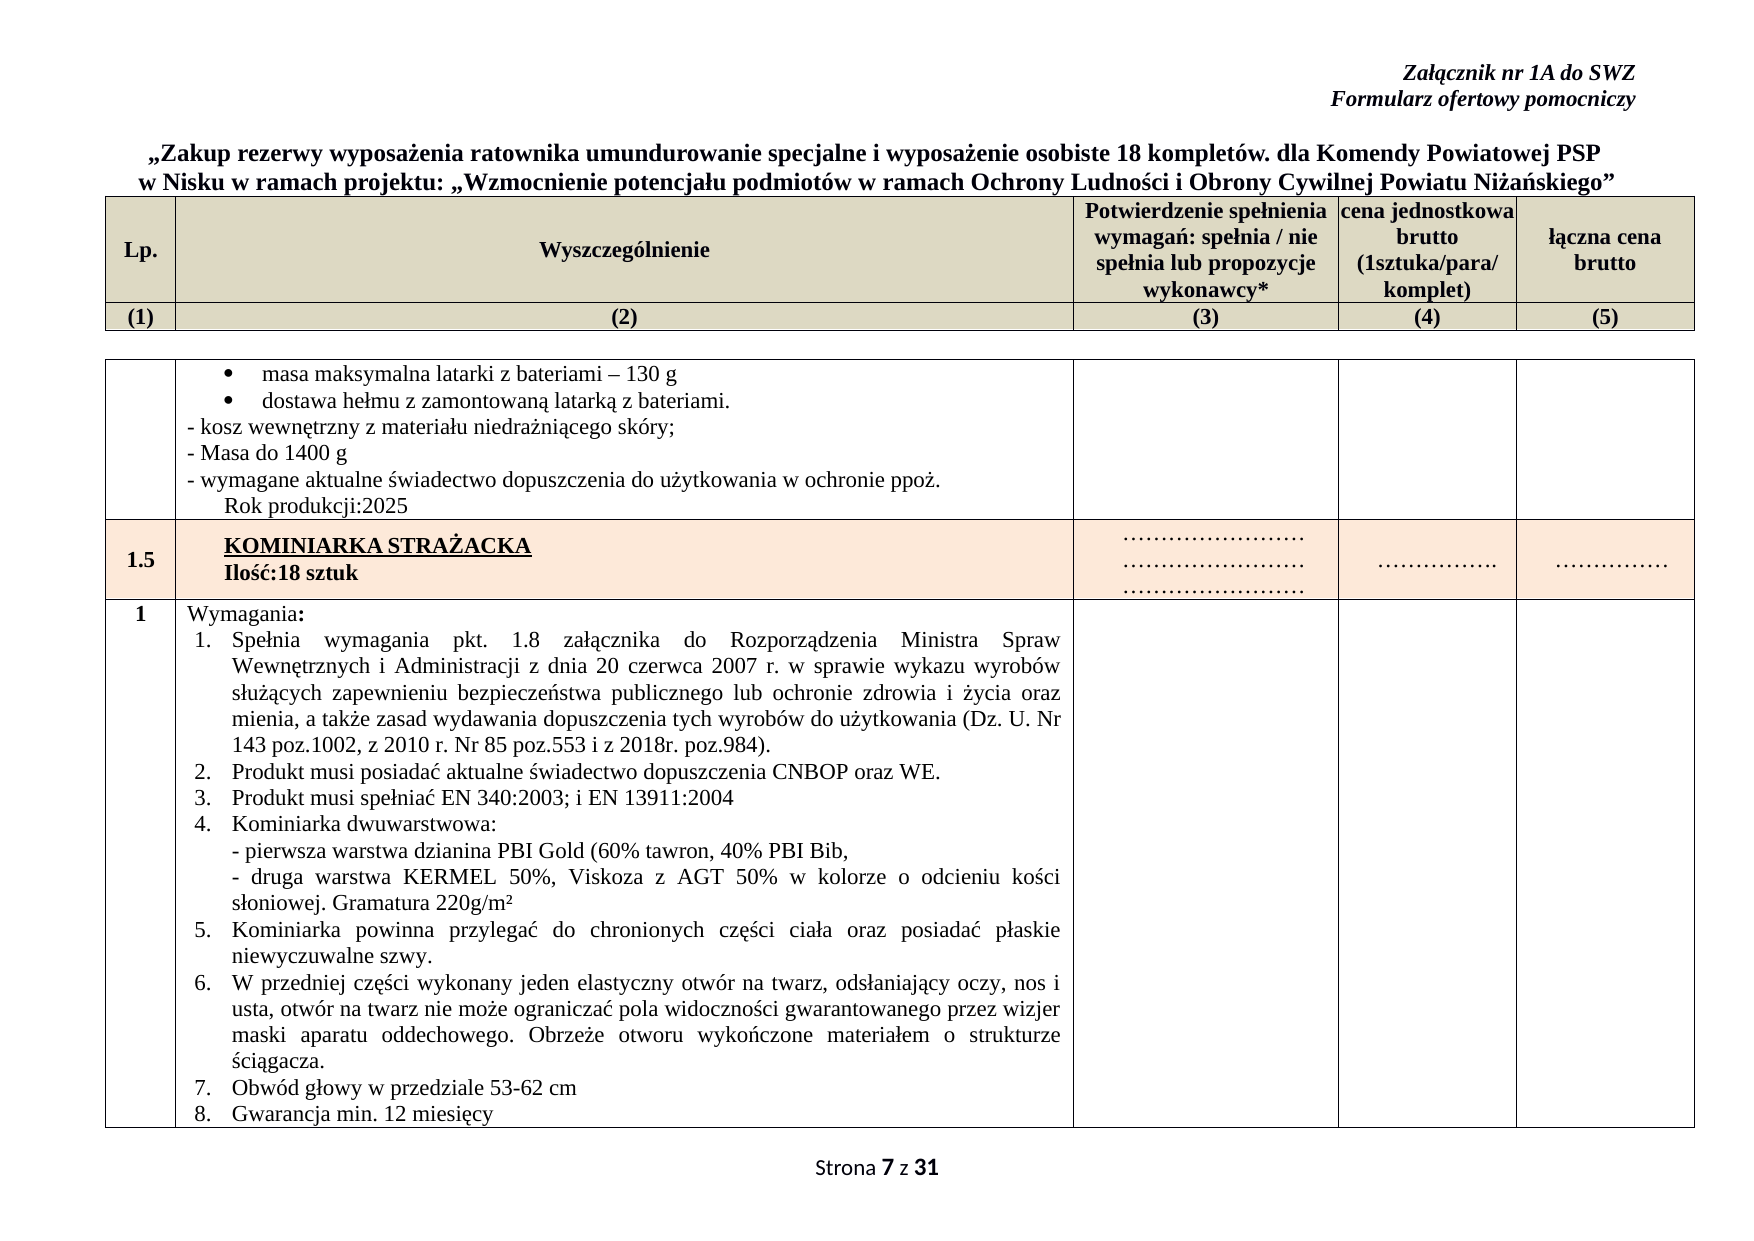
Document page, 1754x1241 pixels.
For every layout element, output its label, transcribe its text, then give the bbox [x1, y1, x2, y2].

table_cell [1074, 360, 1338, 518]
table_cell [176, 360, 1073, 518]
table_cell KOMINIARKA STRAŻACKA Ilość:18 sztuk [176, 520, 1073, 598]
table_cell [1339, 360, 1516, 518]
table_cell …………………… …………………… …………………… [1074, 520, 1338, 598]
table_cell 1.5 [106, 520, 175, 598]
table_cell [1517, 360, 1694, 518]
table_cell [1074, 600, 1338, 1127]
table_cell [1339, 600, 1516, 1127]
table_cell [176, 600, 1073, 1127]
table_cell 2 [106, 360, 175, 518]
table_cell [1517, 600, 1694, 1127]
table_cell ……………. [1339, 520, 1516, 598]
table_cell …………… [1517, 520, 1694, 598]
table_cell 1 [106, 600, 175, 1127]
